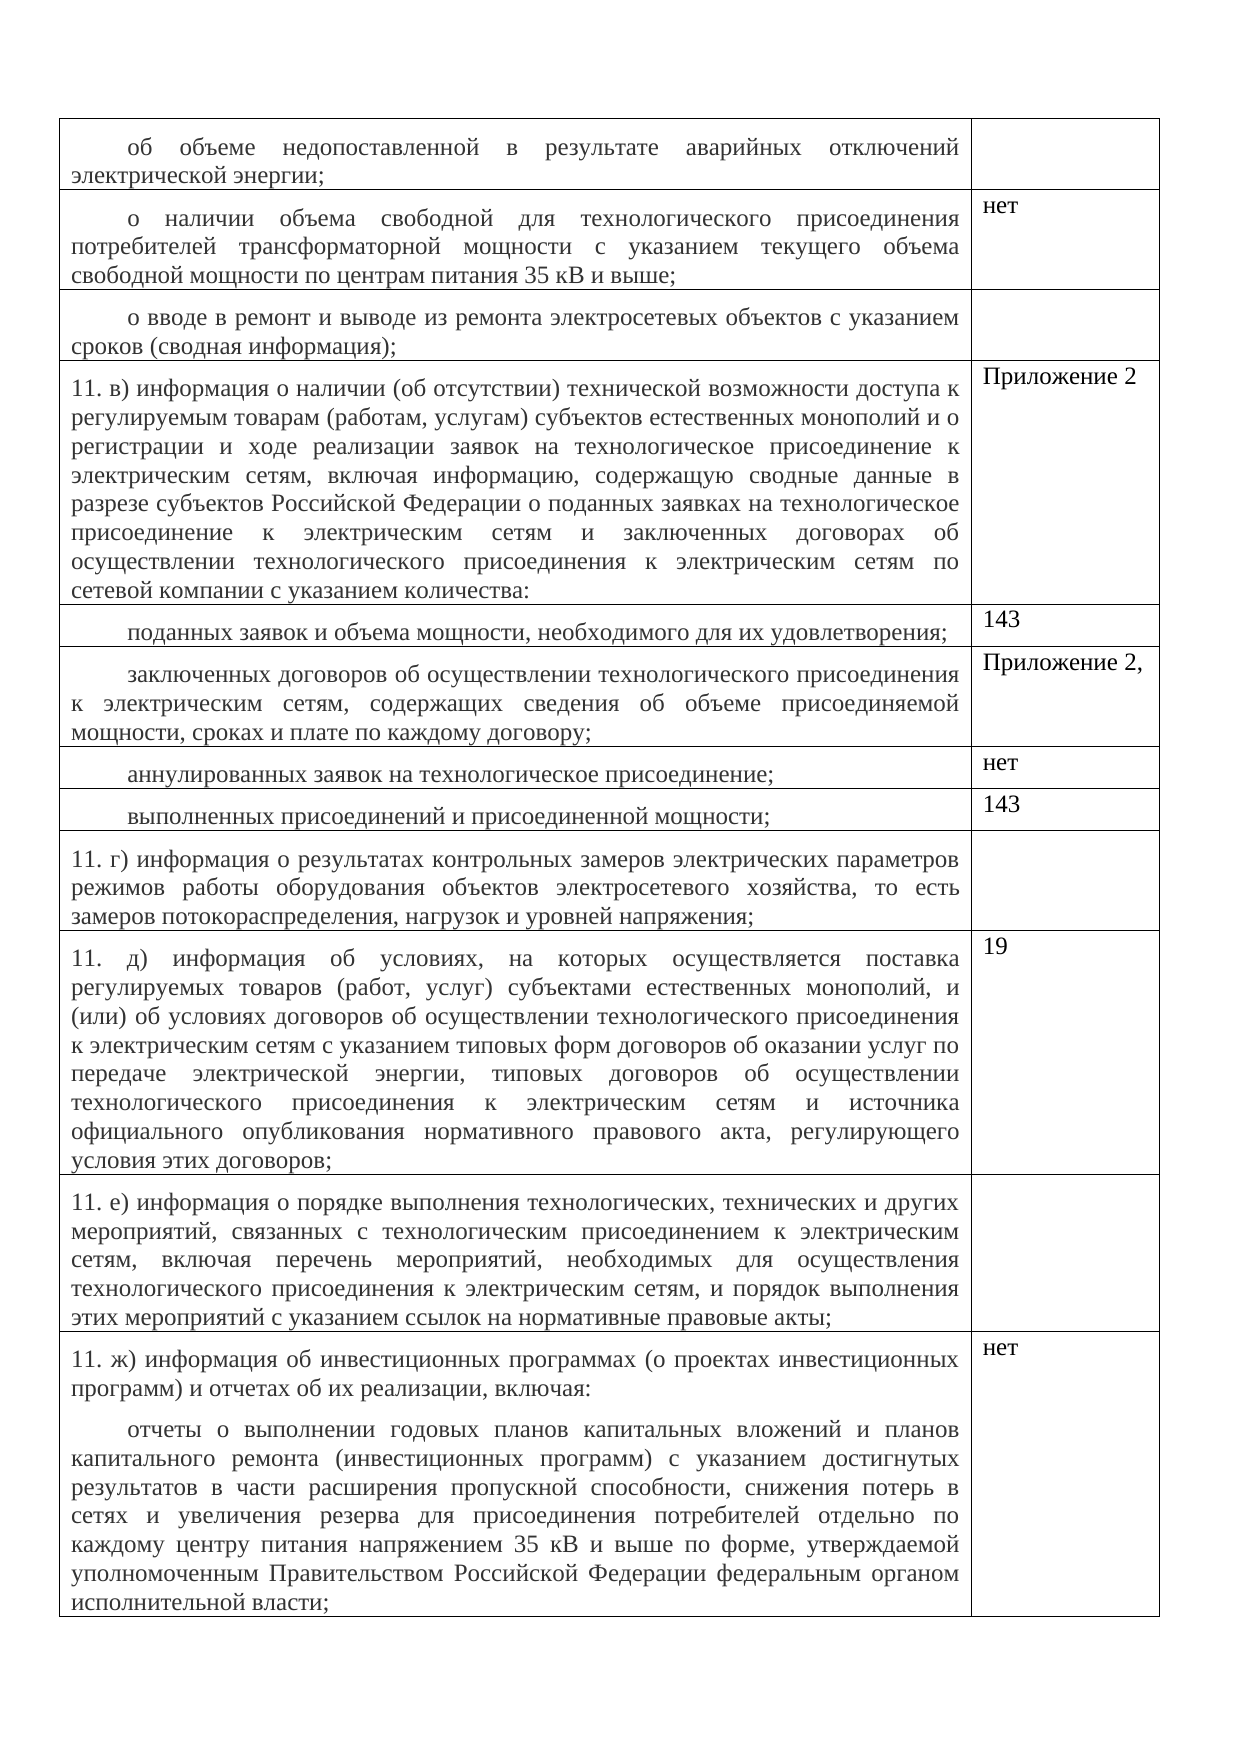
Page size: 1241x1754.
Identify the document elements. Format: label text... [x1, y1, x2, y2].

table_cell заключенных договоров об осуществлении технологического присоединения к электрическим сетям, содержащих сведения об объеме присоединяемой мощности, сроках и плате по каждому договору; [60, 647, 971, 746]
table_cell 11. ж) информация об инвестиционных программах (о проектах инвестиционных программ) и отчетах об их реализации, включая: отчеты о выполнении годовых планов капитальных вложений и планов капитального ремонта (инвестиционных программ) с указанием достигнутых результатов в части расширения пропускной способности, снижения потерь в сетях и увеличения резерва для присоединения потребителей отдельно по каждому центру питания напряжением 35 кВ и выше по форме, утверждаемой уполномоченным Правительством Российской Федерации федеральным органом исполнительной власти; [60, 1332, 971, 1616]
table_cell 11. е) информация о порядке выполнения технологических, технических и других мероприятий, связанных с технологическим присоединением к электрическим сетям, включая перечень мероприятий, необходимых для осуществления технологического присоединения к электрическим сетям, и порядок выполнения этих мероприятий с указанием ссылок на нормативные правовые акты; [60, 1175, 971, 1331]
table_cell 11. в) информация о наличии (об отсутствии) технической возможности доступа к регулируемым товарам (работам, услугам) субъектов естественных монополий и о регистрации и ходе реализации заявок на технологическое присоединение к электрическим сетям, включая информацию, содержащую сводные данные в разрезе субъектов Российской Федерации о поданных заявках на технологическое присоединение к электрическим сетям и заключенных договорах об осуществлении технологического присоединения к электрическим сетям по сетевой компании с указанием количества: [60, 361, 971, 603]
table_cell [972, 119, 1159, 189]
table_cell 143 [972, 789, 1159, 830]
table_cell нет [972, 1332, 1159, 1616]
table_cell выполненных присоединений и присоединенной мощности; [60, 789, 971, 830]
table_cell Приложение 2 [972, 361, 1159, 603]
table_cell 143 [972, 605, 1159, 646]
table_cell о наличии объема свободной для технологического присоединения потребителей трансформаторной мощности с указанием текущего объема свободной мощности по центрам питания 35 кВ и выше; [60, 190, 971, 289]
table_cell аннулированных заявок на технологическое присоединение; [60, 747, 971, 788]
table_cell [972, 1175, 1159, 1331]
table_cell нет [972, 190, 1159, 289]
table_cell нет [972, 747, 1159, 788]
table_cell [972, 831, 1159, 930]
table_cell [972, 290, 1159, 360]
table_cell Приложение 2, [972, 647, 1159, 746]
table_cell 11. д) информация об условиях, на которых осуществляется поставка регулируемых товаров (работ, услуг) субъектами естественных монополий, и (или) об условиях договоров об осуществлении технологического присоединения к электрическим сетям с указанием типовых форм договоров об оказании услуг по передаче электрической энергии, типовых договоров об осуществлении технологического присоединения к электрическим сетям и источника официального опубликования нормативного правового акта, регулирующего условия этих договоров; [60, 931, 971, 1173]
table_cell об объеме недопоставленной в результате аварийных отключений электрической энергии; [60, 119, 971, 189]
table_cell о вводе в ремонт и выводе из ремонта электросетевых объектов с указанием сроков (сводная информация); [60, 290, 971, 360]
table_cell 19 [972, 931, 1159, 1173]
table_cell поданных заявок и объема мощности, необходимого для их удовлетворения; [60, 605, 971, 646]
table_cell 11. г) информация о результатах контрольных замеров электрических параметров режимов работы оборудования объектов электросетевого хозяйства, то есть замеров потокораспределения, нагрузок и уровней напряжения; [60, 831, 971, 930]
